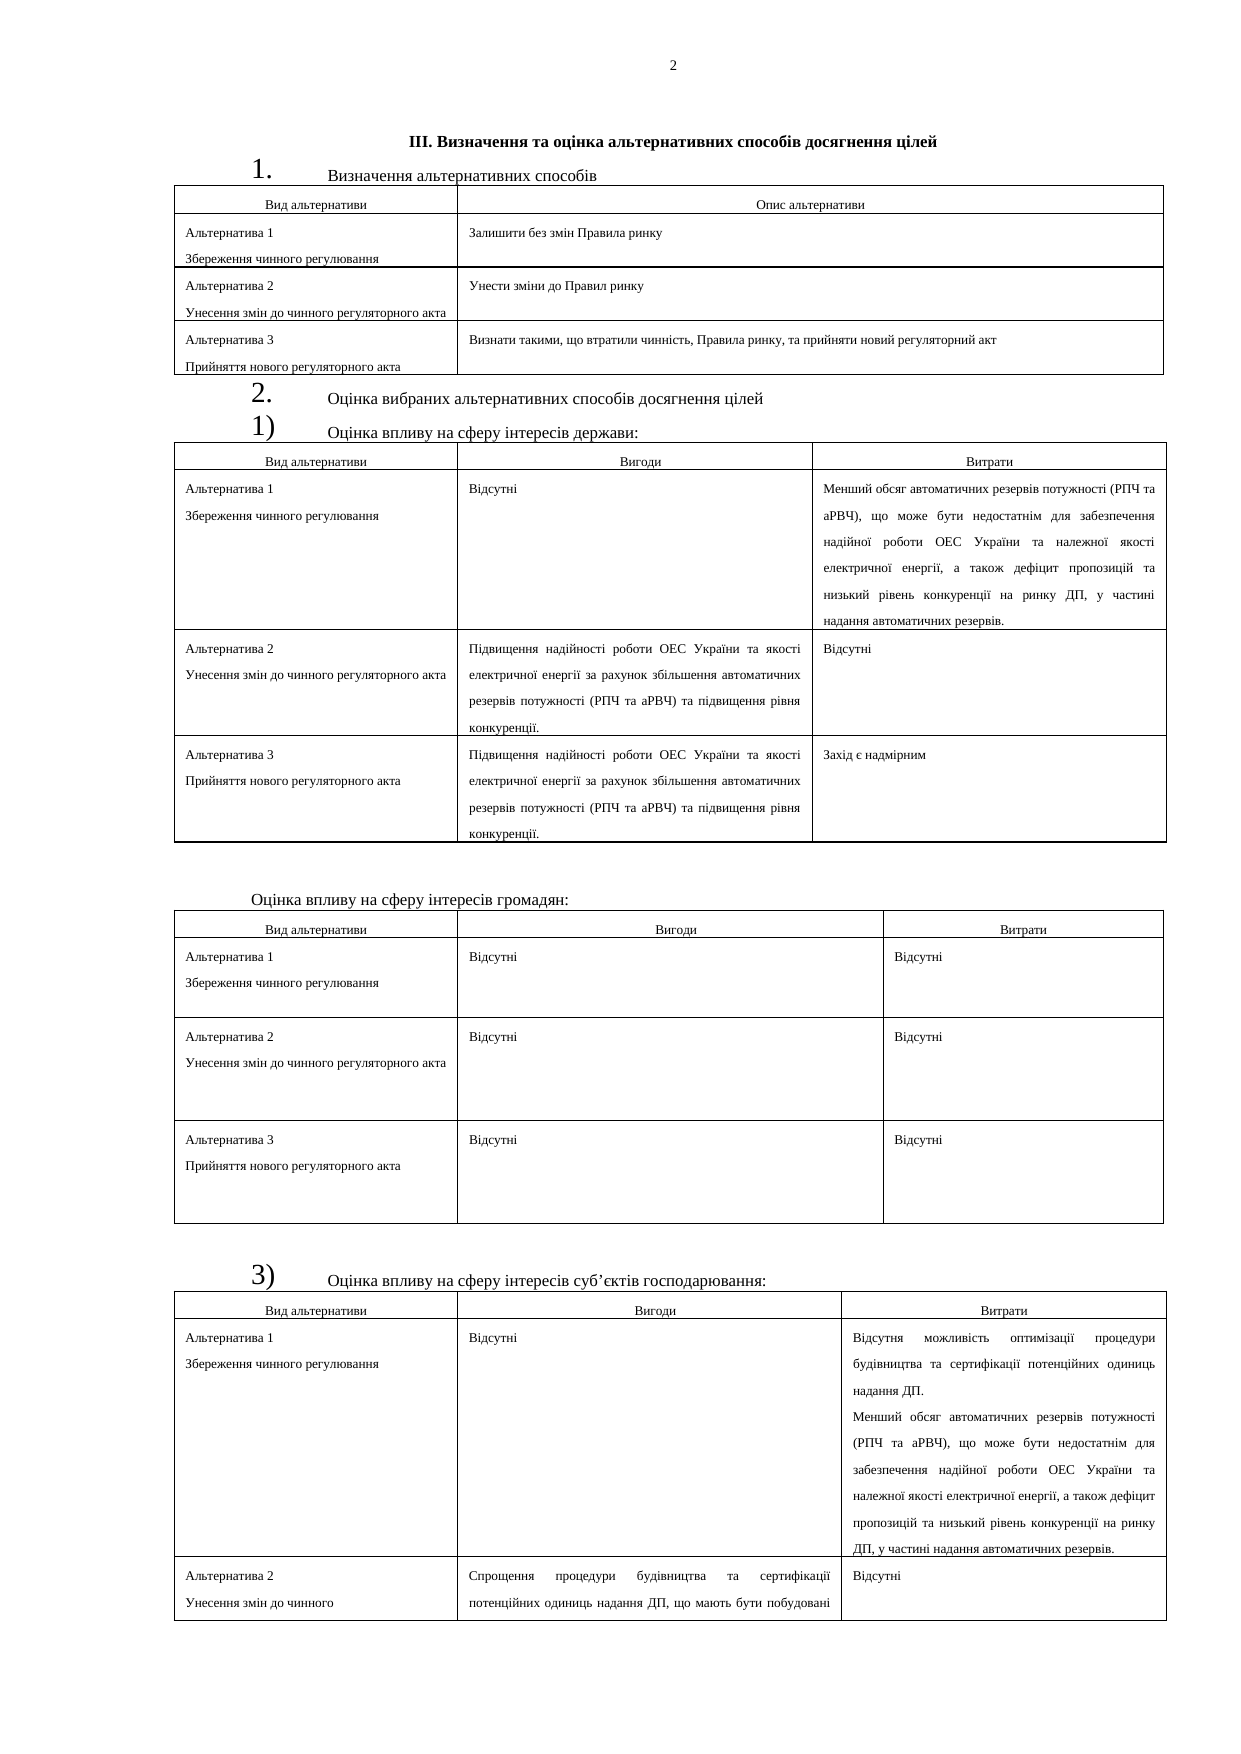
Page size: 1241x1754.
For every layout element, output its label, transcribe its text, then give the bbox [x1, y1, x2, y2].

table_cell Альтернатива 2 Унесення змін до чинного регуляторного акта [175, 268, 457, 320]
table_header Витрати [842, 1292, 1166, 1318]
table_cell Унести зміни до Правил ринку [458, 268, 1163, 320]
table_cell Відсутні [458, 1018, 883, 1120]
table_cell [175, 1557, 457, 1620]
table_cell Відсутня можливість оптимізації процедури будівництва та сертифікації потенційних одиниць надання ДП. Менший обсяг автоматичних резервів потужності (РПЧ та аРВЧ), що може бути недостатнім для забезпечення надійної роботи ОЕС України та належної якості електричної енергії, а також дефіцит пропозицій та низький рівень конкуренції на ринку ДП, у частині надання автоматичних резервів. [842, 1319, 1166, 1556]
table_header Вид альтернативи [175, 911, 457, 937]
table_cell Альтернатива 1 Збереження чинного регулювання [175, 470, 457, 628]
table_cell Залишити без змін Правила ринку [458, 214, 1163, 266]
table_cell Визнати такими, що втратили чинність, Правила ринку, та прийняти новий регуляторний акт [458, 321, 1163, 374]
table_cell Підвищення надійності роботи ОЕС України та якості електричної енергії за рахунок збільшення автоматичних резервів потужності (РПЧ та аРВЧ) та підвищення рівня конкуренції. [458, 630, 812, 735]
list Визначення альтернативних способів [177, 152, 1169, 185]
table_header Вигоди [458, 911, 883, 937]
table_cell Відсутні [458, 938, 883, 1017]
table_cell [458, 1557, 841, 1620]
table_cell Альтернатива 1 Збереження чинного регулювання [175, 214, 457, 266]
table_cell Відсутні [842, 1557, 1166, 1620]
table_header Витрати [884, 911, 1163, 937]
table_cell Відсутні [458, 1121, 883, 1222]
table_cell Альтернатива 2 Унесення змін до чинного регуляторного акта [175, 1018, 457, 1120]
table_cell Відсутні [458, 1319, 841, 1556]
list Оцінка вибраних альтернативних способів досягнення цілей [177, 375, 1169, 408]
table_cell Альтернатива 2 Унесення змін до чинного регуляторного акта [175, 630, 457, 735]
table_cell Відсутні [884, 938, 1163, 1017]
table_cell Альтернатива 3 Прийняття нового регуляторного акта [175, 1121, 457, 1222]
table_cell Підвищення надійності роботи ОЕС України та якості електричної енергії за рахунок збільшення автоматичних резервів потужності (РПЧ та аРВЧ) та підвищення рівня конкуренції. [458, 736, 812, 841]
text ІІІ. Визначення та оцінка альтернативних способів досягнення цілей [177, 118, 1169, 152]
text Оцінка впливу на сферу інтересів громадян: [177, 876, 1169, 909]
list Оцінка впливу на сферу інтересів держави: [177, 408, 1169, 442]
table_header Опис альтернативи [458, 186, 1163, 213]
table_header Вигоди [458, 443, 812, 469]
table_header Витрати [813, 443, 1166, 469]
table_cell Альтернатива 1 Збереження чинного регулювання [175, 1319, 457, 1556]
table_header Вигоди [458, 1292, 841, 1318]
table_header Вид альтернативи [175, 443, 457, 469]
table_cell Відсутні [884, 1018, 1163, 1120]
list Оцінка впливу на сферу інтересів суб’єктів господарювання: [177, 1257, 1169, 1291]
table_cell Альтернатива 1 Збереження чинного регулювання [175, 938, 457, 1017]
table_cell Відсутні [813, 630, 1166, 735]
table_cell Менший обсяг автоматичних резервів потужності (РПЧ та аРВЧ), що може бути недостатнім для забезпечення надійної роботи ОЕС України та належної якості електричної енергії, а також дефіцит пропозицій та низький рівень конкуренції на ринку ДП, у частині надання автоматичних резервів. [813, 470, 1166, 628]
table_cell Відсутні [458, 470, 812, 628]
table_cell Відсутні [884, 1121, 1163, 1222]
table_header Вид альтернативи [175, 186, 457, 213]
table_header Вид альтернативи [175, 1292, 457, 1318]
table_cell Альтернатива 3 Прийняття нового регуляторного акта [175, 321, 457, 374]
table_cell Захід є надмірним [813, 736, 1166, 841]
table_cell Альтернатива 3 Прийняття нового регуляторного акта [175, 736, 457, 841]
